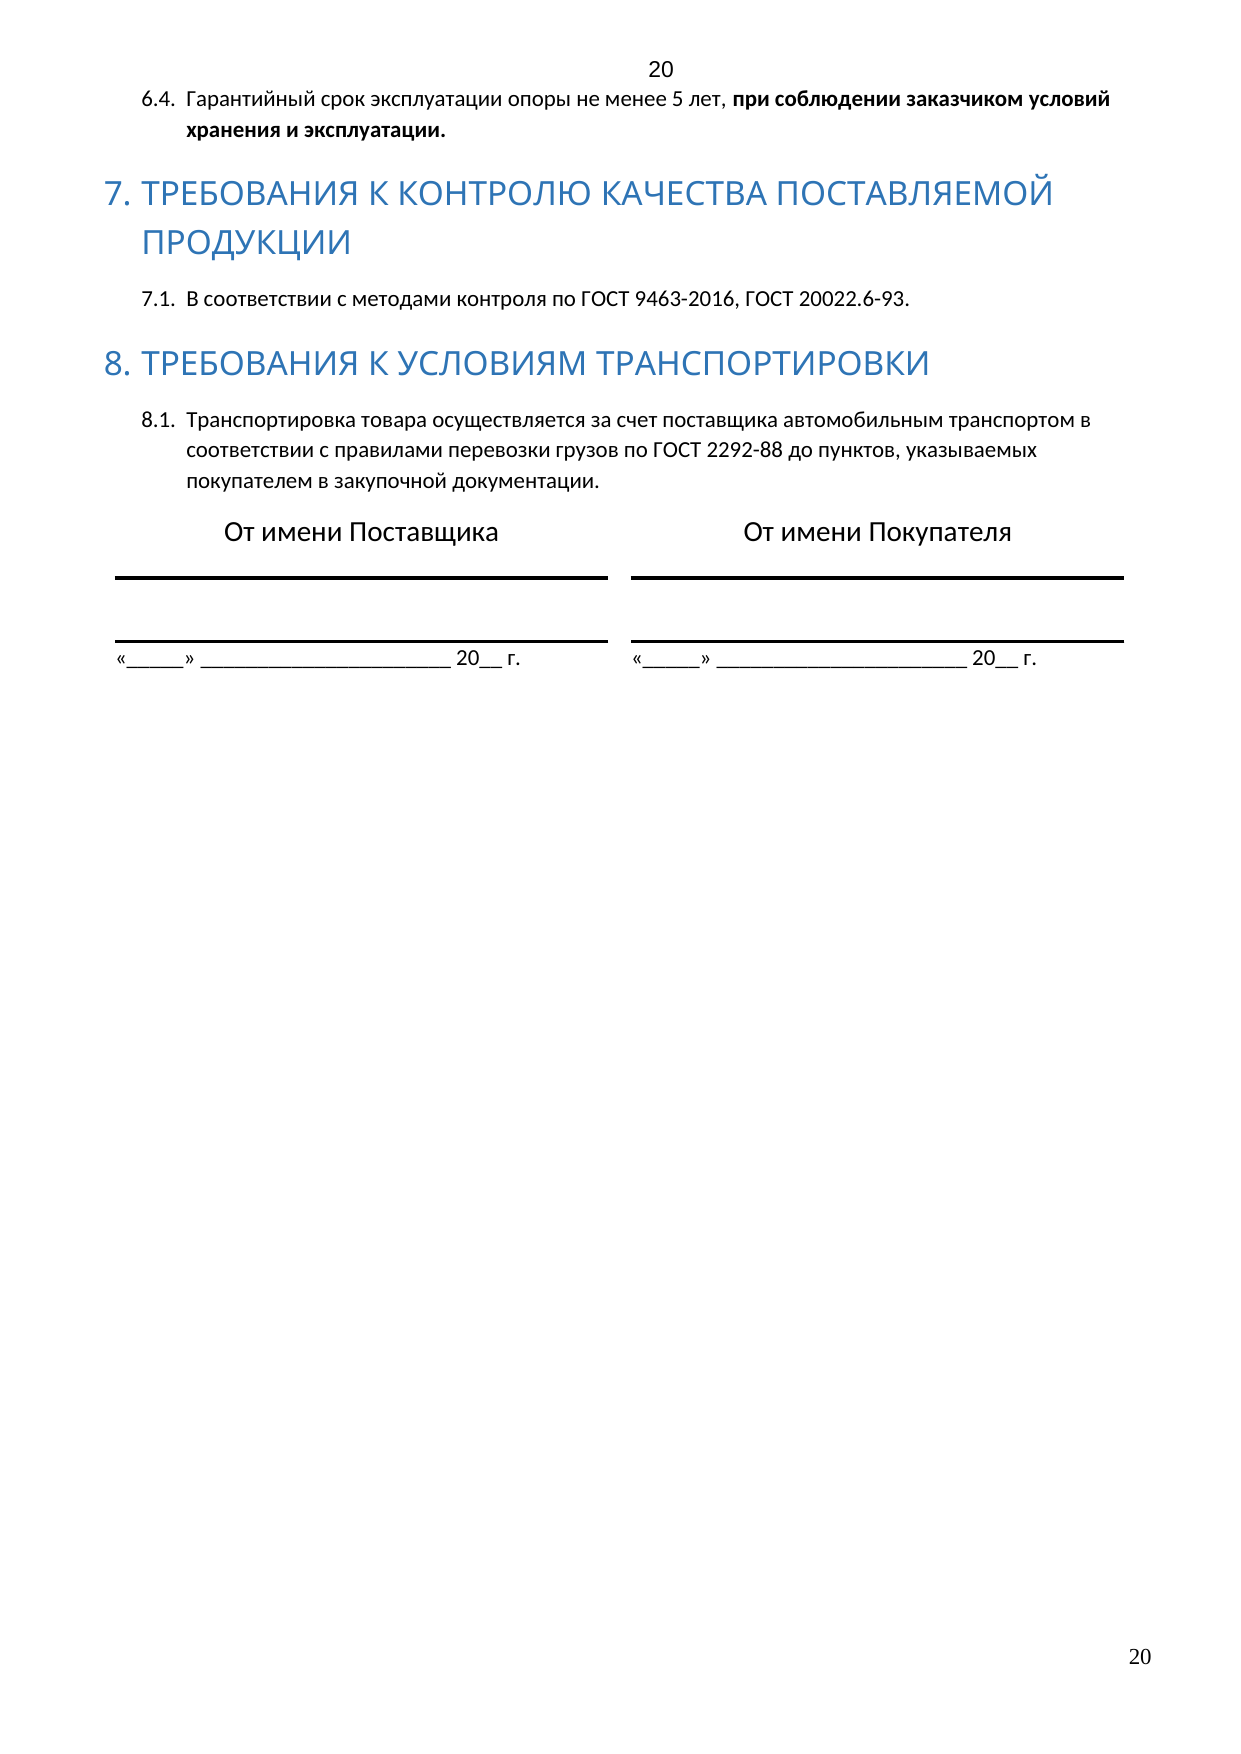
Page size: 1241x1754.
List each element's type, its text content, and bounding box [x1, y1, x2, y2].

list Транспортировка товара осуществляется за счет поставщика автомобильным транспортом в соответствии с правилами перевозки грузов по ГОСТ 2292-88 до пунктов, указываемых покупателем в закупочной документации. [141, 405, 1152, 494]
table_cell «_____» ______________________ 20__ г. [104, 548, 619, 671]
table_header От имени Покупателя [620, 513, 1136, 548]
table_cell «_____» ______________________ 20__ г. [620, 548, 1136, 671]
list Гарантийный срок эксплуатации опоры не менее 5 лет, при соблюдении заказчиком условий хранения и эксплуатации. [141, 84, 1152, 143]
list В соответствии с методами контроля по ГОСТ 9463-2016, ГОСТ 20022.6-93. [141, 284, 1152, 313]
table_header От имени Поставщика [104, 513, 619, 548]
list ТРЕБОВАНИЯ К КОНТРОЛЮ КАЧЕСТВА ПОСТАВЛЯЕМОЙ ПРОДУКЦИИ [103, 170, 1152, 264]
list ТРЕБОВАНИЯ К УСЛОВИЯМ ТРАНСПОРТИРОВКИ [103, 340, 1152, 385]
